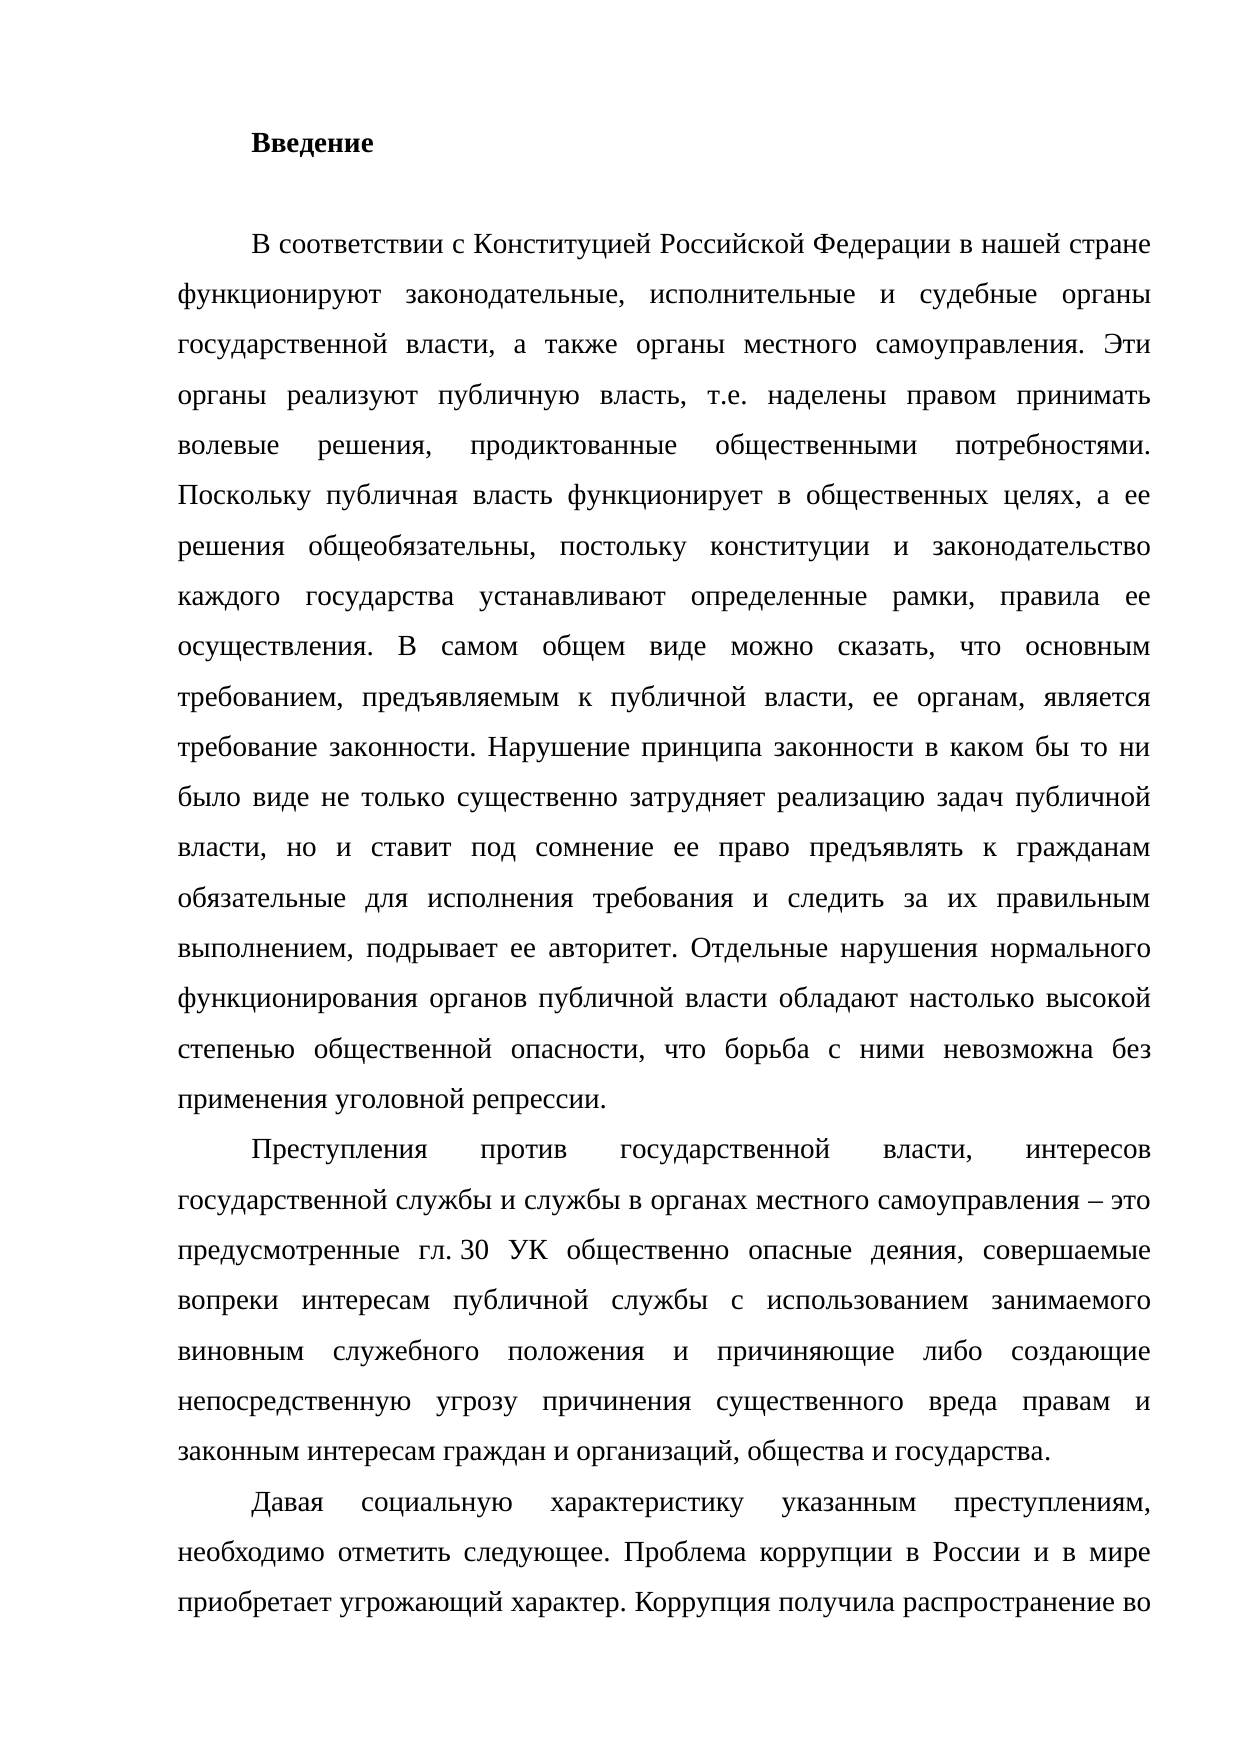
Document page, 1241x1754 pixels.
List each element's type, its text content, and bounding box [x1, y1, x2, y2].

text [177, 1484, 1152, 1618]
text В соответствии с Конституцией Российской Федерации в нашей стране функционируют законодательные, исполнительные и судебные органы государственной власти, а также органы местного самоуправления. Эти органы реализуют публичную власть, т.е. наделены правом принимать волевые решения, продиктованные общественными потребностями. Поскольку публичная власть функционирует в общественных целях, а ее решения общеобязательны, постольку конституции и законодательство каждого государства устанавливают определенные рамки, правила ее осуществления. В самом общем виде можно сказать, что основным требованием, предъявляемым к публичной власти, ее органам, является требование законности. Нарушение принципа законности в каком бы то ни было виде не только существенно затрудняет реализацию задач публичной власти, но и ставит под сомнение ее право предъявлять к гражданам обязательные для исполнения требования и следить за их правильным выполнением, подрывает ее авторитет. Отдельные нарушения нормального функционирования органов публичной власти обладают настолько высокой степенью общественной опасности, что борьба с ними невозможна без применения уголовной репрессии. [177, 226, 1152, 1115]
text Преступления против государственной власти, интересов государственной службы и службы в органах местного самоуправления – это предусмотренные гл. 30 УК общественно опасные деяния, совершаемые вопреки интересам публичной службы с использованием занимаемого виновным служебного положения и причиняющие либо создающие непосредственную угрозу причинения существенного вреда правам и законным интересам граждан и организаций, общества и государства. [177, 1131, 1152, 1467]
subtitle Введение [177, 125, 1152, 159]
